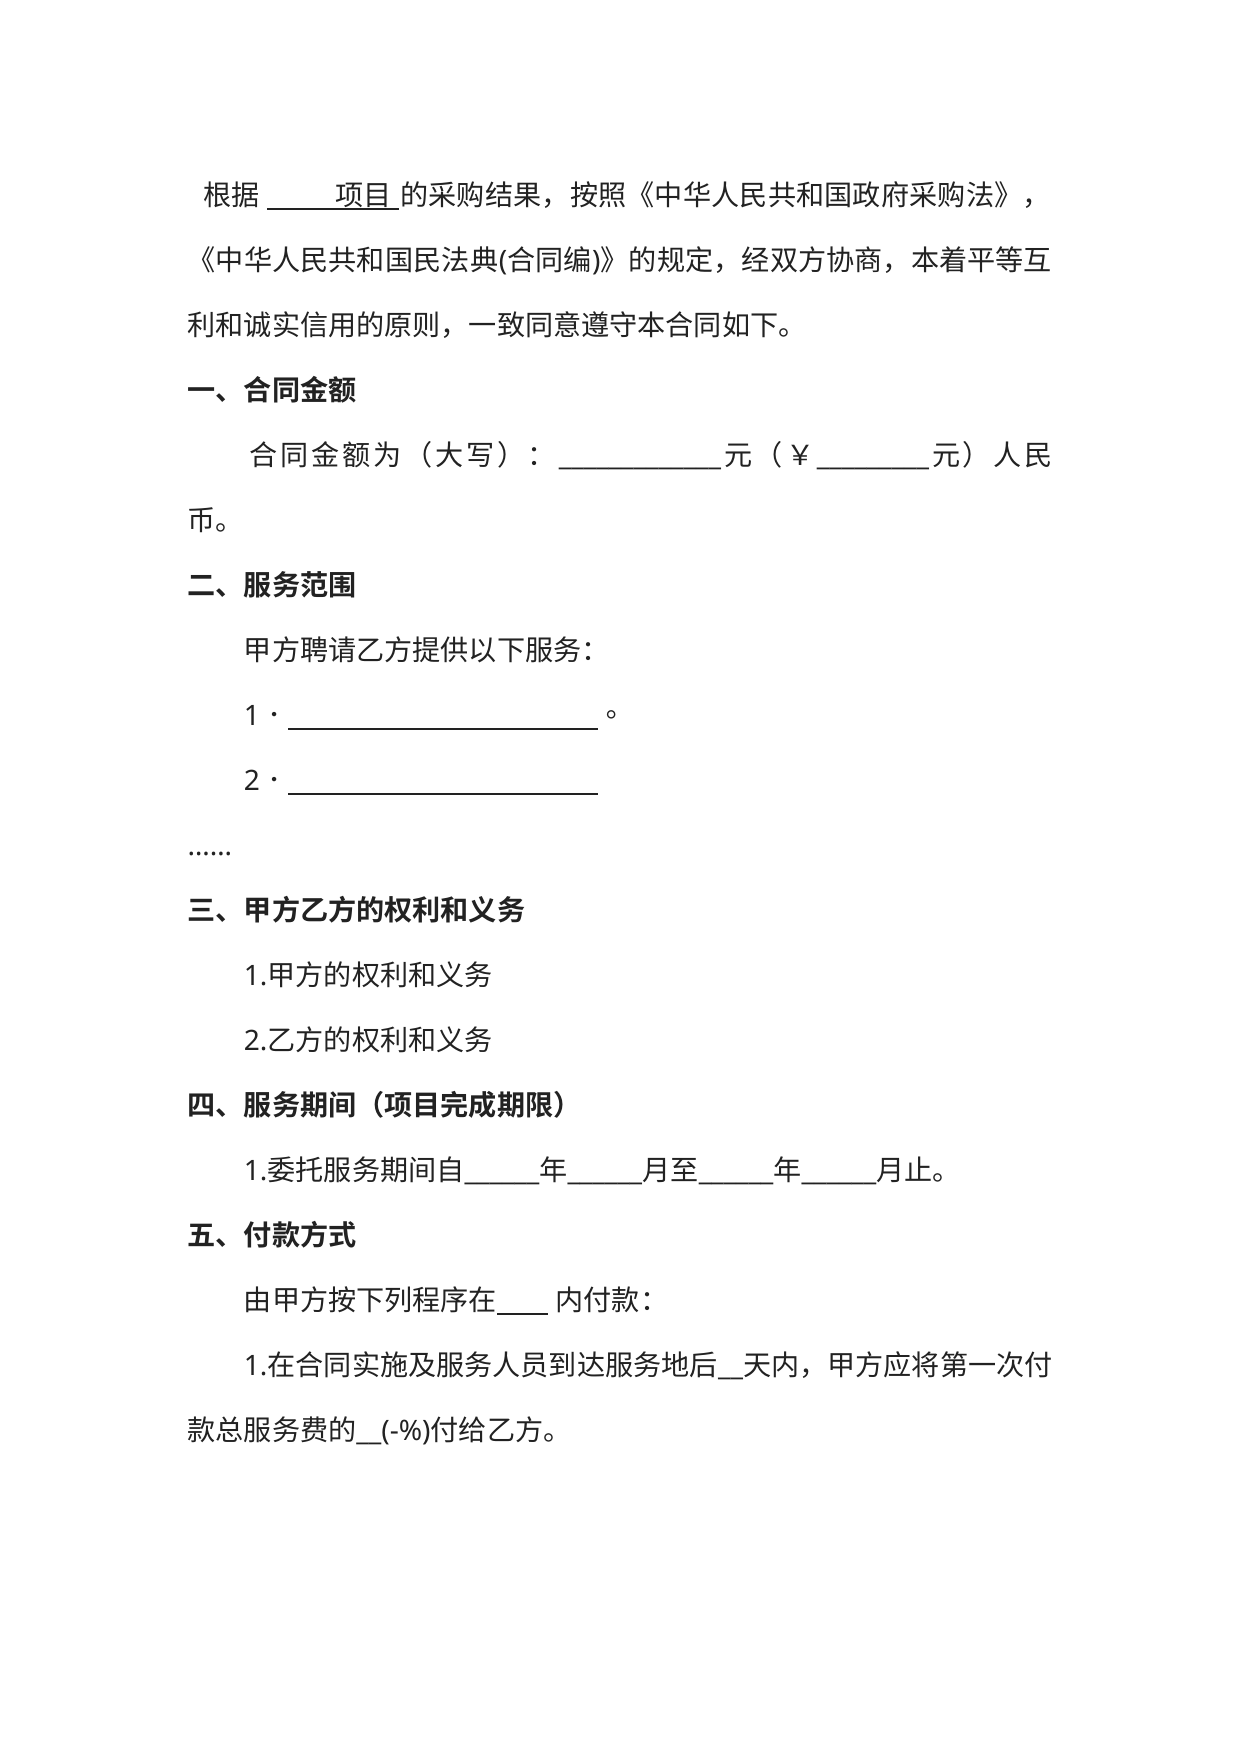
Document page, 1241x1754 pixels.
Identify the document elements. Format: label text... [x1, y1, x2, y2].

text 合同金额为（大写）：_____________元（￥_________元）人民币。 [187, 422, 1053, 552]
text …… [187, 812, 1053, 877]
text 由甲方按下列程序在 内付款： [187, 1267, 1053, 1332]
text 1.委托服务期间自______年______月至______年______月止。 [187, 1137, 1053, 1202]
text 二、服务范围 [187, 552, 1053, 617]
text 1.在合同实施及服务人员到达服务地后__天内，甲方应将第一次付 款总服务费的__(-%)付给乙方。 [187, 1332, 1053, 1462]
text 三、甲方乙方的权利和义务 [187, 877, 1053, 942]
text 2.乙方的权利和义务 [187, 1007, 1053, 1072]
text 1． 。 [187, 682, 1053, 747]
text 一、合同金额 [187, 357, 1053, 422]
text 四、服务期间（项目完成期限） [187, 1072, 1053, 1137]
text 五、付款方式 [187, 1202, 1053, 1267]
text 1.甲方的权利和义务 [187, 942, 1053, 1007]
text 根据 项目 的采购结果，按照《中华人民共和国政府采购法》，《中华人民共和国民法典(合同编)》的规定，经双方协商，本着平等互利和诚实信用的原则，一致同意遵守本合同如下。 [187, 162, 1053, 357]
text 2． [187, 747, 1053, 812]
text 甲方聘请乙方提供以下服务： [187, 617, 1053, 682]
